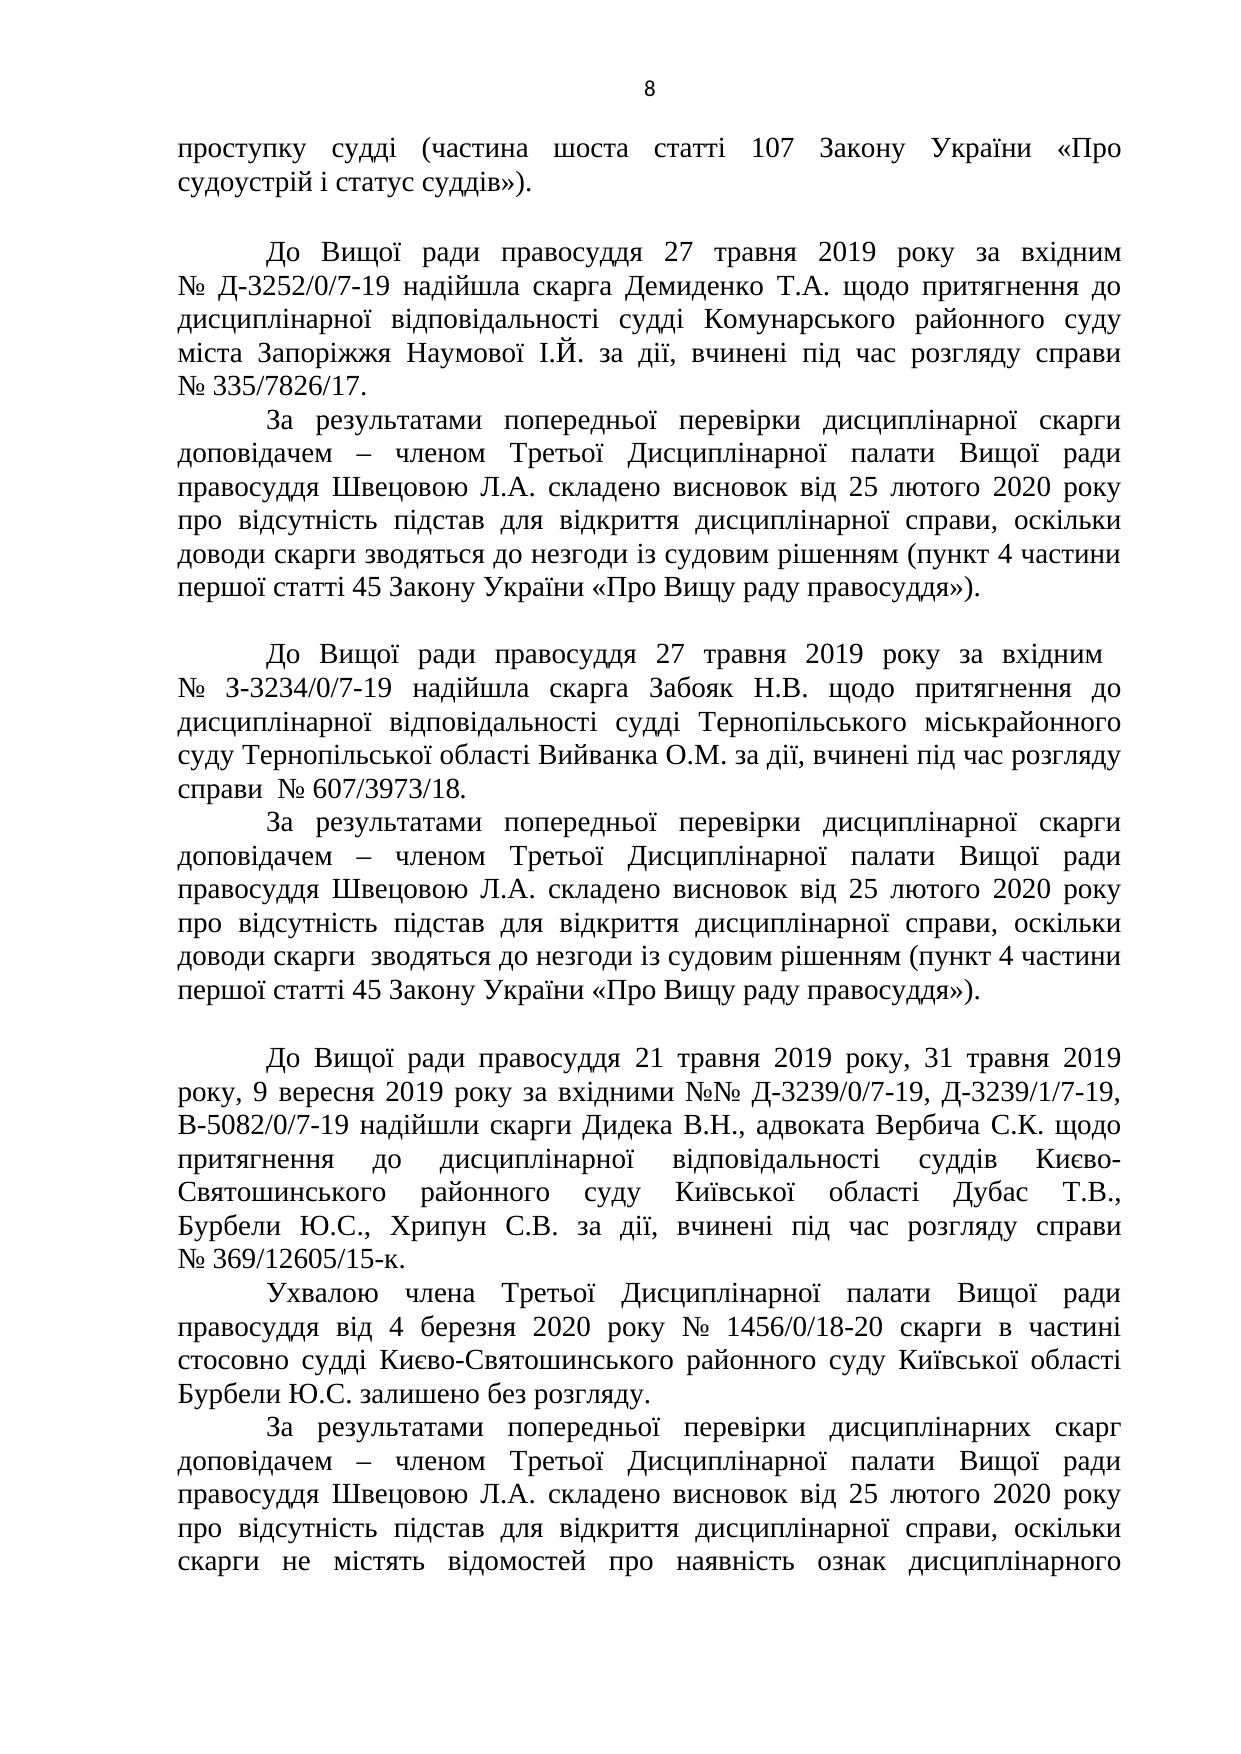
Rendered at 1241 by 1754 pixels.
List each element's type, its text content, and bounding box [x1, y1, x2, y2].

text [177, 130, 1122, 198]
text До Вищої ради правосуддя 27 травня 2019 року за вхідним № Д-3252/0/7-19 надійшла скарга Демиденко Т.А. щодо притягнення до дисциплінарної відповідальності судді Комунарського районного суду міста Запоріжжя Наумової І.Й. за дії, вчинені під час розгляду справи № 335/7826/17. [177, 234, 1122, 402]
text Ухвалою члена Третьої Дисциплінарної палати Вищої ради правосуддя від 4 березня 2020 року № 1456/0/18-20 скарги в частині стосовно судді Києво-Святошинського районного суду Київської області Бурбели Ю.С. залишено без розгляду. [177, 1275, 1122, 1409]
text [177, 1409, 1122, 1577]
text За результатами попередньої перевірки дисциплінарної скарги доповідачем – членом Третьої Дисциплінарної палати Вищої ради правосуддя Швецовою Л.А. складено висновок від 25 лютого 2020 року про відсутність підстав для відкриття дисциплінарної справи, оскільки доводи скарги зводяться до незгоди із судовим рішенням (пункт 4 частини першої статті 45 Закону України «Про Вищу раду правосуддя»). [177, 804, 1122, 1006]
text До Вищої ради правосуддя 27 травня 2019 року за вхідним № З-3234/0/7-19 надійшла скарга Забояк Н.В. щодо притягнення до дисциплінарної відповідальності судді Тернопільського міськрайонного суду Тернопільської області Вийванка О.М. за дії, вчинені під час розгляду справи № 607/3973/18. [177, 637, 1122, 804]
text За результатами попередньої перевірки дисциплінарної скарги доповідачем – членом Третьої Дисциплінарної палати Вищої ради правосуддя Швецовою Л.А. складено висновок від 25 лютого 2020 року про відсутність підстав для відкриття дисциплінарної справи, оскільки доводи скарги зводяться до незгоди із судовим рішенням (пункт 4 частини першої статті 45 Закону України «Про Вищу раду правосуддя»). [177, 402, 1122, 603]
text До Вищої ради правосуддя 21 травня 2019 року, 31 травня 2019 року, 9 вересня 2019 року за вхідними №№ Д-3239/0/7-19, Д-3239/1/7-19, В-5082/0/7-19 надійшли скарги Дидека В.Н., адвоката Вербича С.К. щодо притягнення до дисциплінарної відповідальності суддів Києво-Святошинського районного суду Київської області Дубас Т.В., Бурбели Ю.С., Хрипун С.В. за дії, вчинені під час розгляду справи № 369/12605/15-к. [177, 1040, 1122, 1275]
